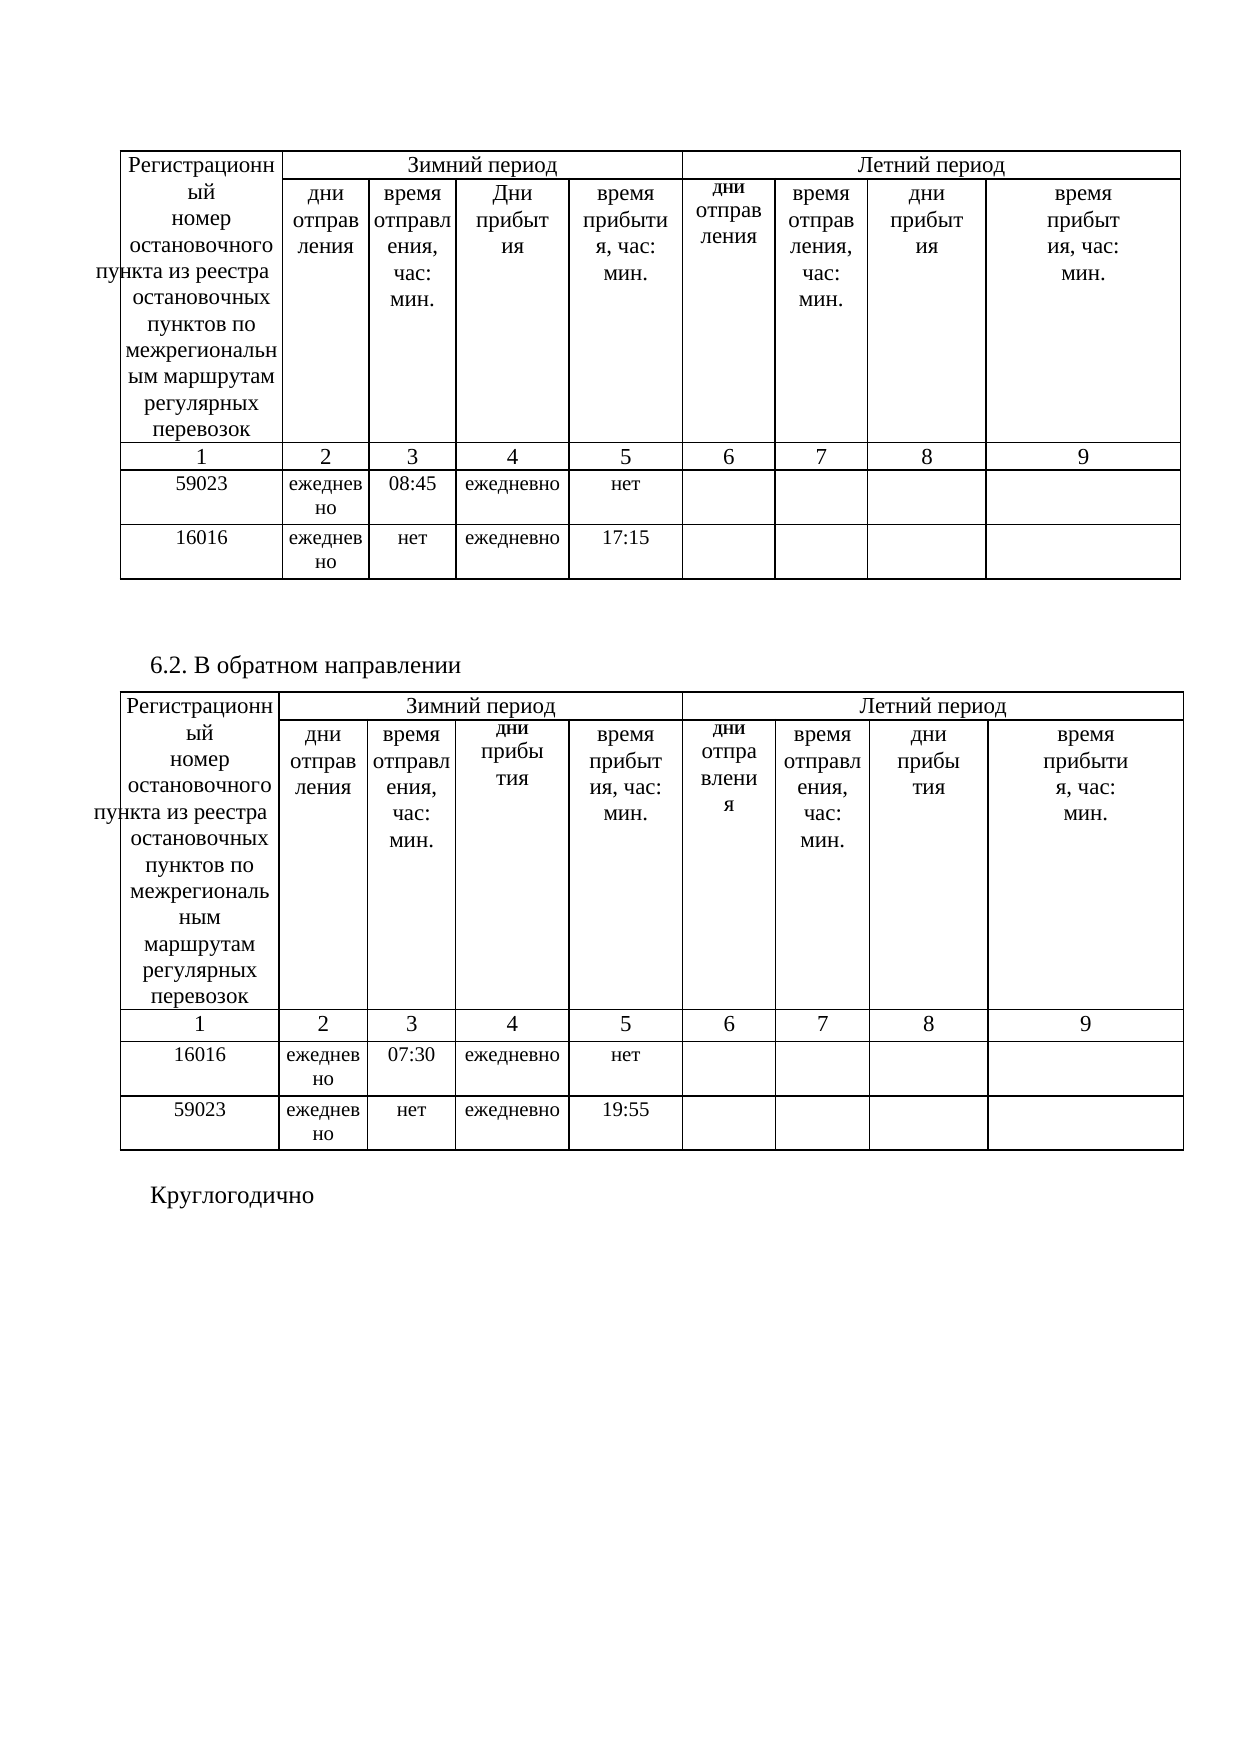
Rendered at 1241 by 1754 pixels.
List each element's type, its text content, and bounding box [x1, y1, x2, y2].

table_cell ежедневно [456, 1097, 568, 1149]
table_cell время прибыти я, час: мин. [989, 721, 1183, 1009]
table_cell дни отправ ления [280, 721, 367, 1009]
table_cell [989, 1097, 1183, 1149]
table_cell ДНИ отправ ления [683, 180, 774, 441]
table_cell [868, 471, 985, 524]
table_cell время отправл ения, час: мин. [368, 721, 455, 1009]
table_cell 1 [121, 443, 282, 469]
table_cell нет [570, 471, 682, 524]
table_cell 4 [457, 443, 568, 469]
table_cell [683, 1097, 775, 1149]
table_cell ежедневно [456, 1042, 568, 1095]
table_cell время отправ ления, час: мин. [776, 180, 867, 441]
table_cell Дни прибыт ия [457, 180, 568, 441]
table_cell 1 [121, 1010, 278, 1041]
table_cell ежедневно [457, 525, 568, 578]
table_cell 07:30 [368, 1042, 455, 1095]
table_cell дни отправ ления [283, 180, 368, 441]
table_cell 5 [570, 443, 682, 469]
table_cell нет [370, 525, 455, 578]
table_cell [776, 471, 867, 524]
table_cell 59023 [121, 1097, 278, 1149]
table_header Летний период [683, 693, 1183, 719]
table_cell ежедневно [280, 1097, 367, 1149]
table_cell [870, 1097, 987, 1149]
table_cell 5 [570, 1010, 682, 1041]
table_cell 7 [776, 443, 867, 469]
table_cell время отправл ения, час: мин. [370, 180, 455, 441]
table_cell 9 [989, 1010, 1183, 1041]
table_cell 9 [987, 443, 1180, 469]
table_cell [776, 1042, 869, 1095]
table_cell ежедневно [283, 525, 368, 578]
table_cell [776, 525, 867, 578]
table_header Зимний период [283, 152, 682, 178]
table_cell 19:55 [570, 1097, 682, 1149]
table_cell 6 [683, 443, 774, 469]
table_header Регистрационный номер остановочного пункта из реестра остановочных пунктов по межрегиональным маршрутам регулярных перевозок [121, 152, 282, 441]
table_cell 16016 [121, 525, 282, 578]
table_cell дни прибыт ия [868, 180, 985, 441]
table_cell [868, 525, 985, 578]
table_cell 16016 [121, 1042, 278, 1095]
table_cell 2 [280, 1010, 367, 1041]
table_cell 3 [370, 443, 455, 469]
table_cell 8 [868, 443, 985, 469]
table_header Зимний период [280, 693, 682, 719]
table_cell 6 [683, 1010, 775, 1041]
table_cell [870, 1042, 987, 1095]
table_cell дни прибы тия [870, 721, 987, 1009]
text 6.2. В обратном направлении [150, 650, 1090, 678]
table_cell [989, 1042, 1183, 1095]
table_cell [987, 471, 1180, 524]
table_cell [683, 471, 774, 524]
table_cell время прибыт ия, час: мин. [987, 180, 1180, 441]
table_cell 59023 [121, 471, 282, 524]
table_cell 4 [456, 1010, 568, 1041]
table_cell ежедневно [457, 471, 568, 524]
table_cell 3 [368, 1010, 455, 1041]
table_cell ежедневно [280, 1042, 367, 1095]
table_cell время отправл ения, час: мин. [776, 721, 869, 1009]
text Круглогодично [150, 1180, 1090, 1208]
table_cell 8 [870, 1010, 987, 1041]
table_cell ежедневно [283, 471, 368, 524]
table_cell ДНИ отпра влени я [683, 721, 775, 1009]
table_cell ДНИ прибы тия [456, 721, 568, 1009]
table_cell время прибыти я, час: мин. [570, 180, 682, 441]
table_cell [987, 525, 1180, 578]
table_cell нет [570, 1042, 682, 1095]
table_cell 17:15 [570, 525, 682, 578]
table_cell нет [368, 1097, 455, 1149]
table_cell время прибыт ия, час: мин. [570, 721, 682, 1009]
table_header Регистрационный номер остановочного пункта из реестра остановочных пунктов по межрегиональным маршрутам регулярных перевозок [121, 693, 278, 1009]
table_header Летний период [683, 152, 1180, 178]
table_cell [776, 1097, 869, 1149]
table_cell [683, 1042, 775, 1095]
table_cell 08:45 [370, 471, 455, 524]
table_cell 7 [776, 1010, 869, 1041]
table_cell [683, 525, 774, 578]
table_cell 2 [283, 443, 368, 469]
